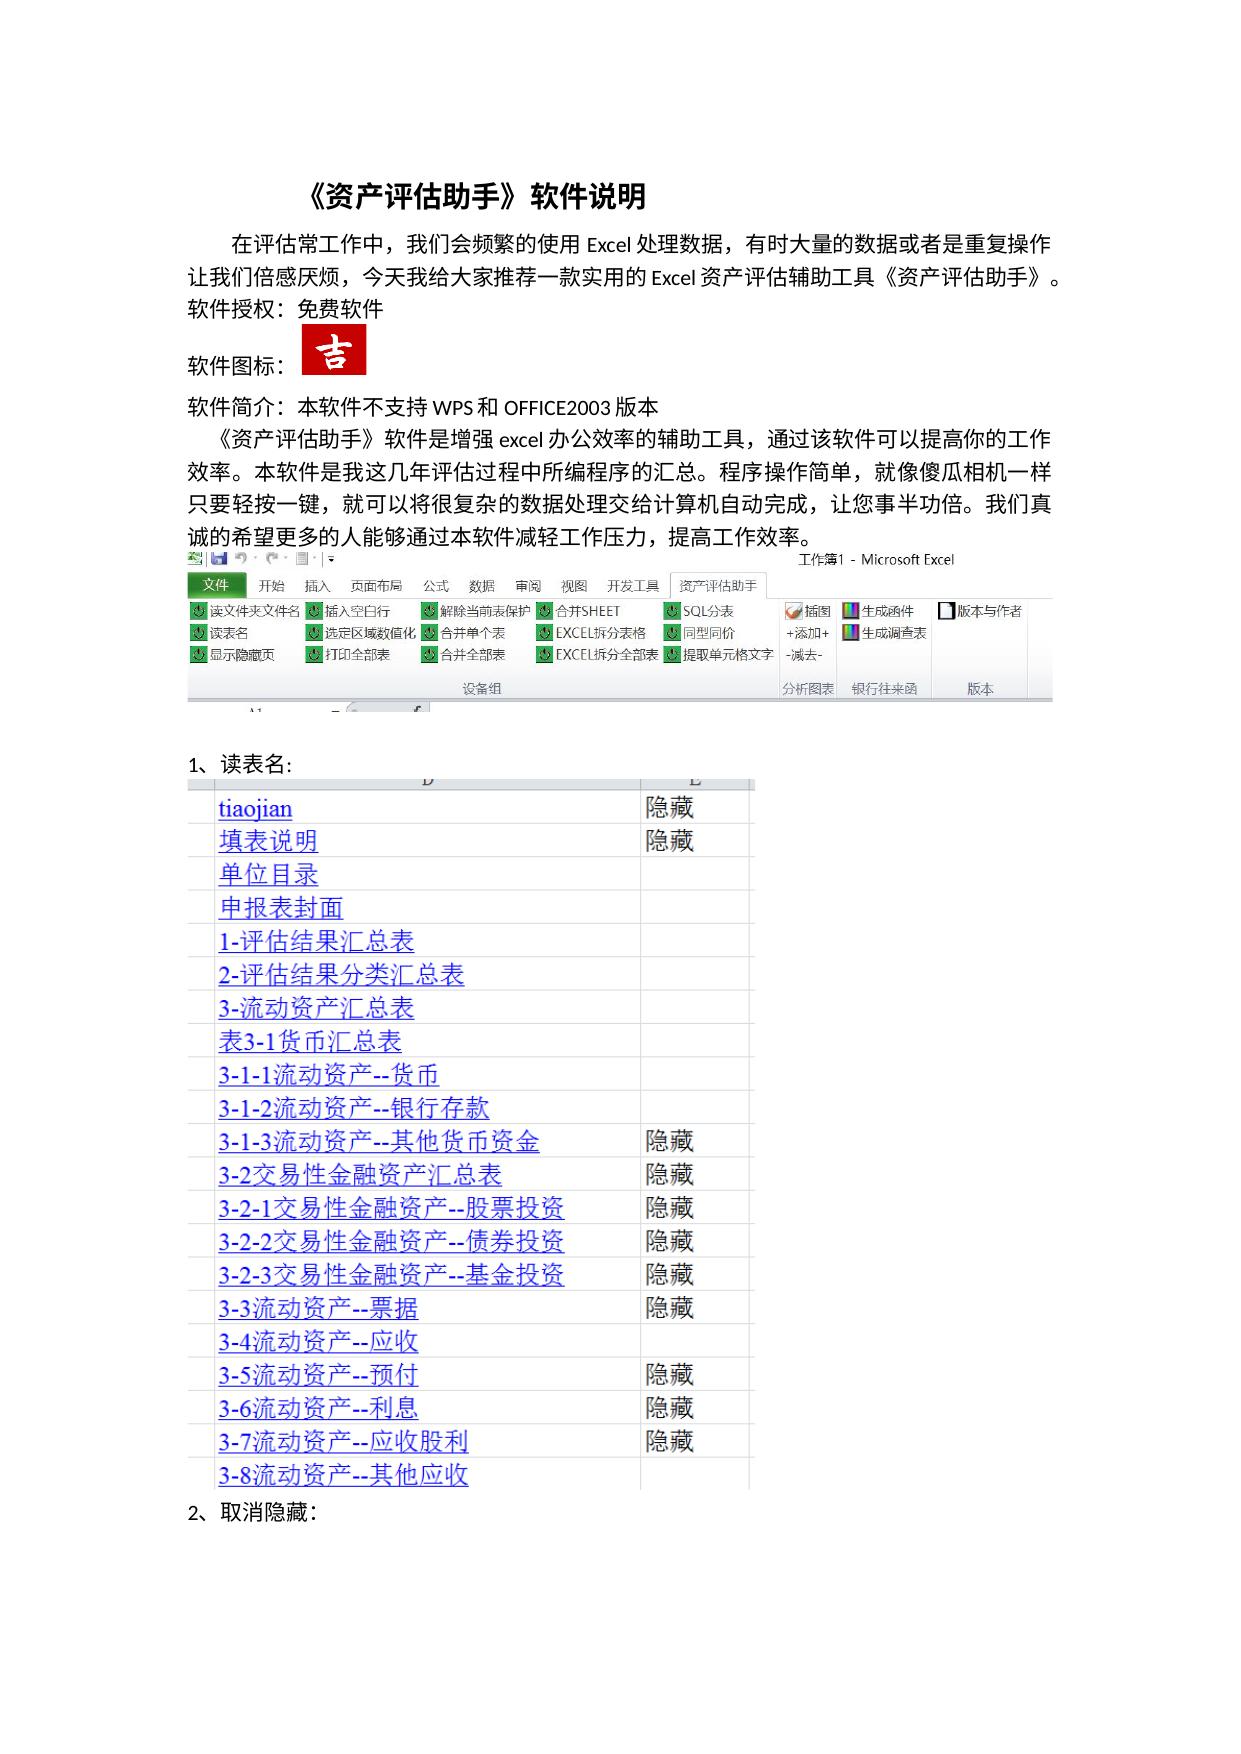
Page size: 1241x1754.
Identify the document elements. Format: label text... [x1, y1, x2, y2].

picture [301, 324, 367, 375]
text 2、取消隐藏： [187, 1494, 1053, 1527]
text 《资产评估助手》软件说明 [187, 162, 1053, 227]
text 软件图标： [187, 324, 1053, 389]
picture [187, 552, 1053, 712]
picture [187, 779, 756, 1490]
text 在评估常工作中，我们会频繁的使用Excel处理数据，有时大量的数据或者是重复操作让我们倍感厌烦，今天我给大家推荐一款实用的Excel资产评估辅助工具《资产评估助手》。 [187, 227, 1053, 292]
text 1、读表名: [187, 747, 1053, 779]
text 软件授权：免费软件 [187, 292, 1053, 324]
text 软件简介：本软件不支持WPS和OFFICE2003版本 [187, 389, 1053, 422]
text 《资产评估助手》软件是增强excel办公效率的辅助工具，通过该软件可以提高你的工作效率。本软件是我这几年评估过程中所编程序的汇总。程序操作简单，就像傻瓜相机一样，只要轻按一键，就可以将很复杂的数据处理交给计算机自动完成，让您事半功倍。我们真诚的希望更多的人能够通过本软件减轻工作压力，提高工作效率。 [187, 422, 1053, 552]
